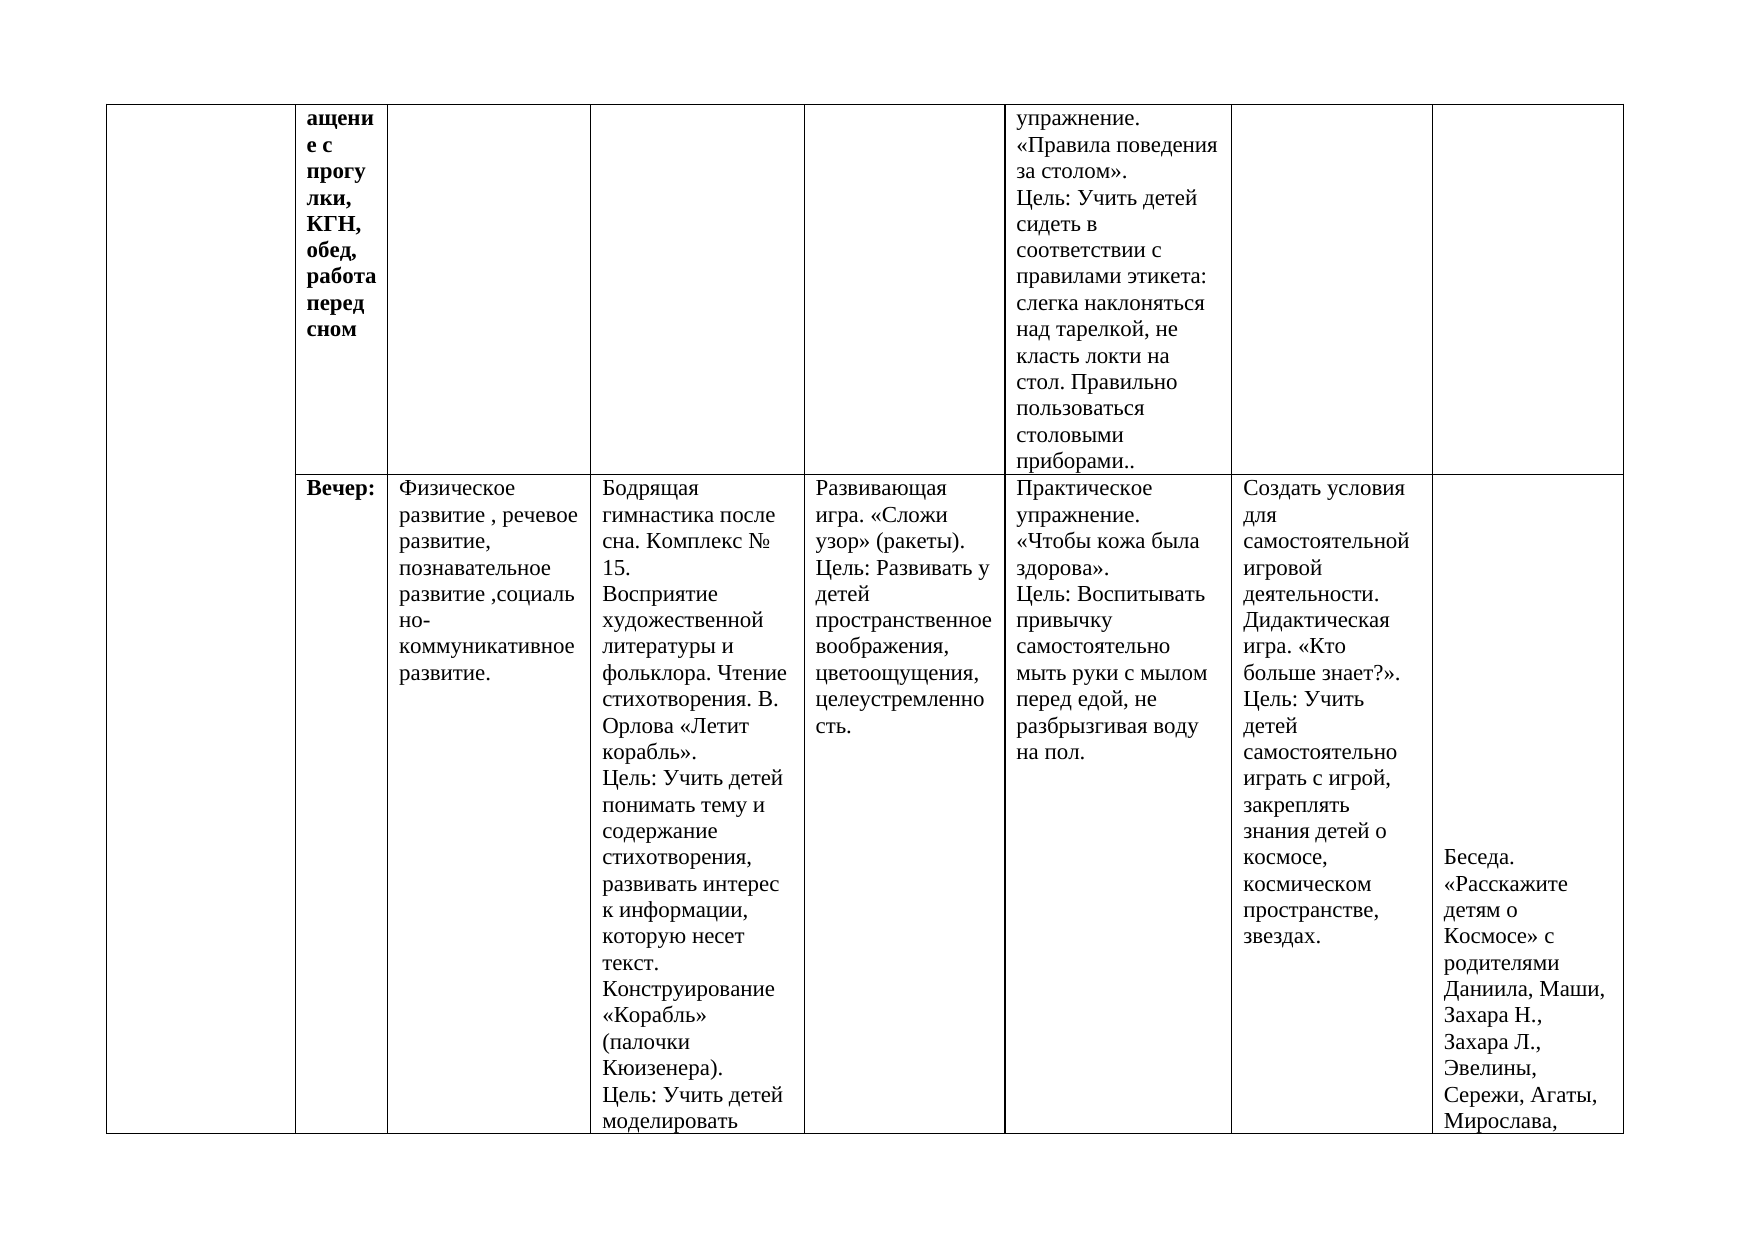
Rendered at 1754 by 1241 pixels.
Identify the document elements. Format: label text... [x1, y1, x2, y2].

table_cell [805, 475, 1004, 1133]
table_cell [1433, 475, 1623, 1133]
table_cell Вечер: [296, 475, 387, 1133]
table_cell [1006, 105, 1231, 473]
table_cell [591, 475, 804, 1133]
table_cell [591, 105, 804, 473]
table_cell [1232, 475, 1432, 1133]
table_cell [388, 475, 590, 1133]
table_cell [296, 105, 387, 473]
table_cell [805, 105, 1004, 473]
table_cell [1006, 475, 1231, 1133]
table_cell [1232, 105, 1432, 473]
table_cell [388, 105, 590, 473]
